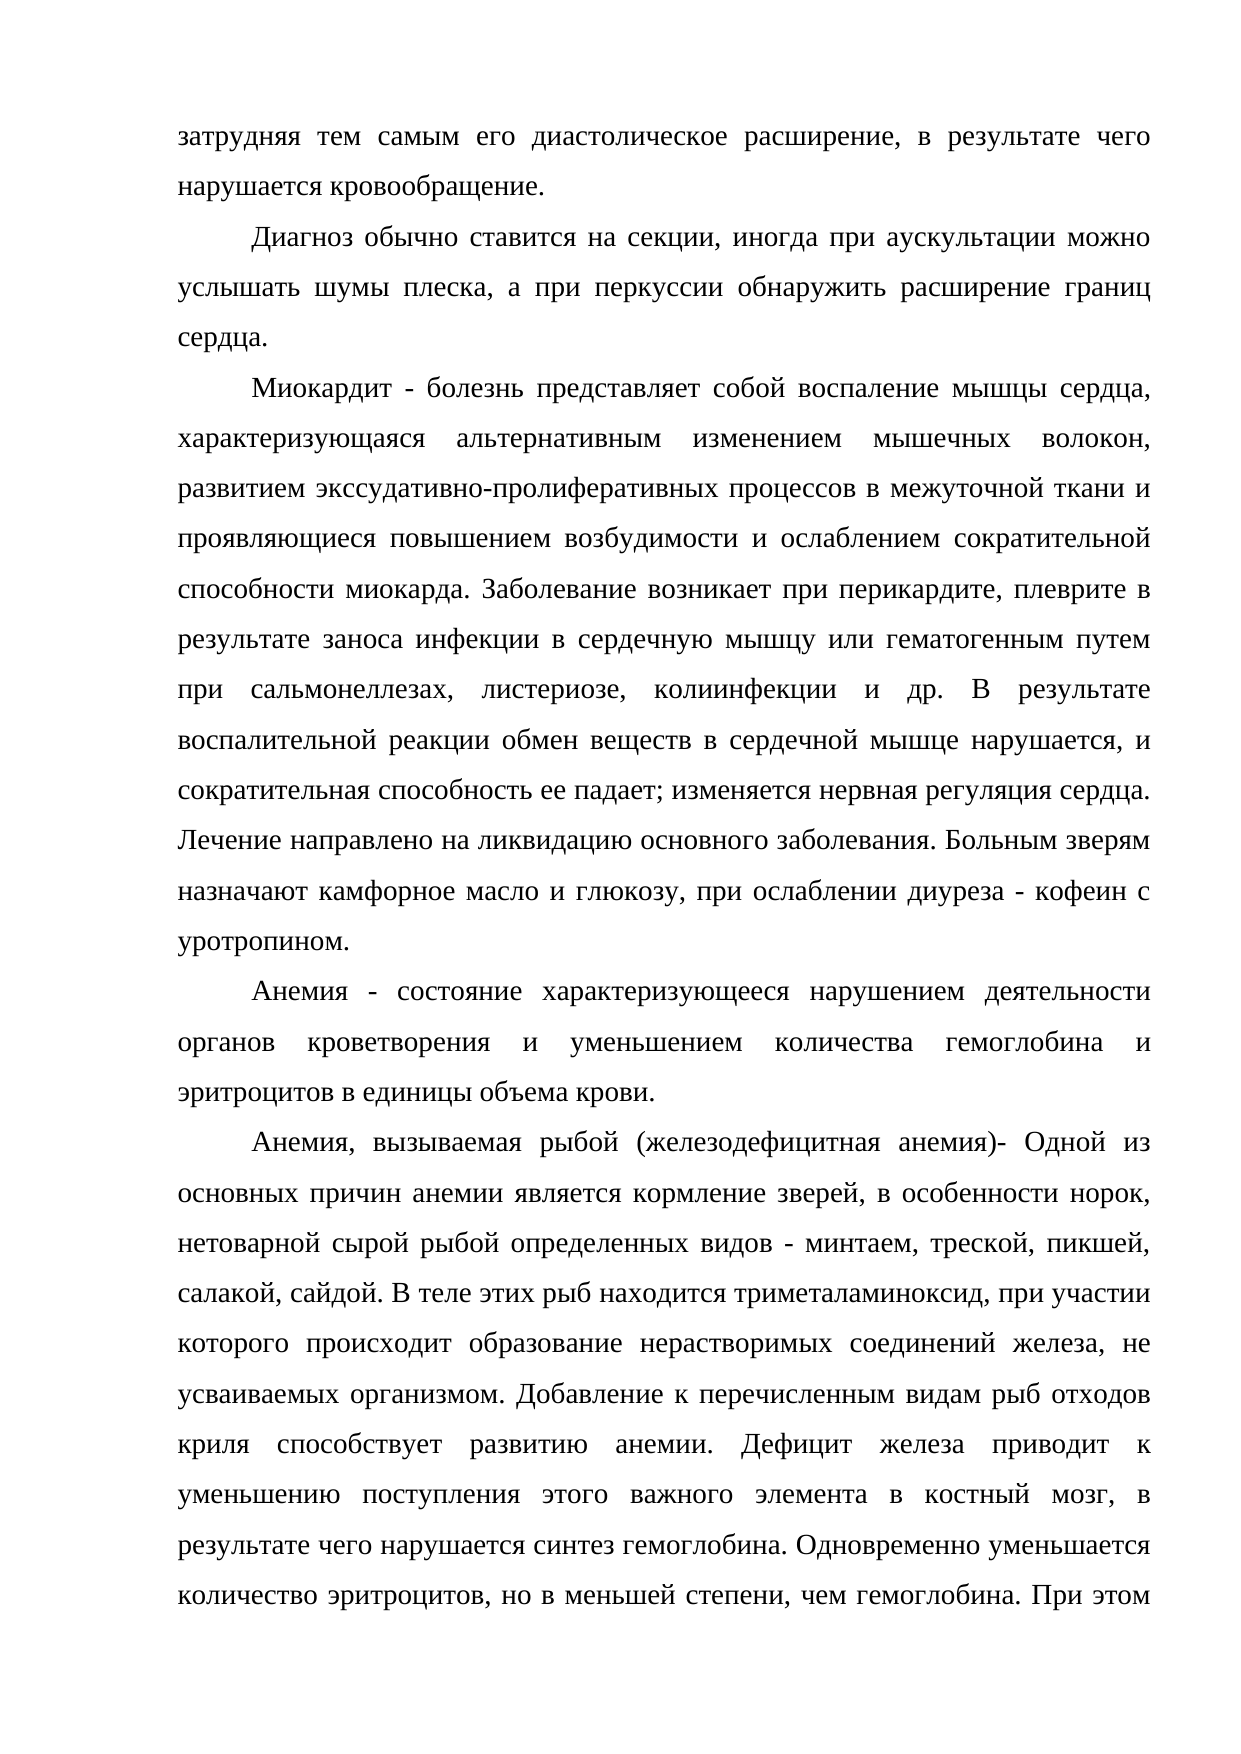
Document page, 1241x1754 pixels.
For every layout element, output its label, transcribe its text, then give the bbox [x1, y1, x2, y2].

text Анемия - состояние характеризующееся нарушением деятельности органов кроветворения и уменьшением количества гемоглобина и эритроцитов в единицы объема крови. [177, 973, 1152, 1108]
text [177, 1124, 1152, 1611]
text Миокардит - болезнь представляет собой воспаление мышцы сердца, характеризующаяся альтернативным изменением мышечных волокон, развитием экссудативно-пролиферативных процессов в межуточной ткани и проявляющиеся повышением возбудимости и ослаблением сократительной способности миокарда. Заболевание возникает при перикардите, плеврите в результате заноса инфекции в сердечную мышцу или гематогенным путем при сальмонеллезах, листериозе, колиинфекции и др. В результате воспалительной реакции обмен веществ в сердечной мышце нарушается, и сократительная способность ее падает; изменяется нервная регуляция сердца. Лечение направлено на ликвидацию основного заболевания. Больным зверям назначают камфорное масло и глюкозу, при ослаблении диуреза - кофеин с уротропином. [177, 370, 1152, 957]
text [177, 118, 1152, 202]
text Диагноз обычно ставится на секции, иногда при аускультации можно услышать шумы плеска, а при перкуссии обнаружить расширение границ сердца. [177, 219, 1152, 353]
